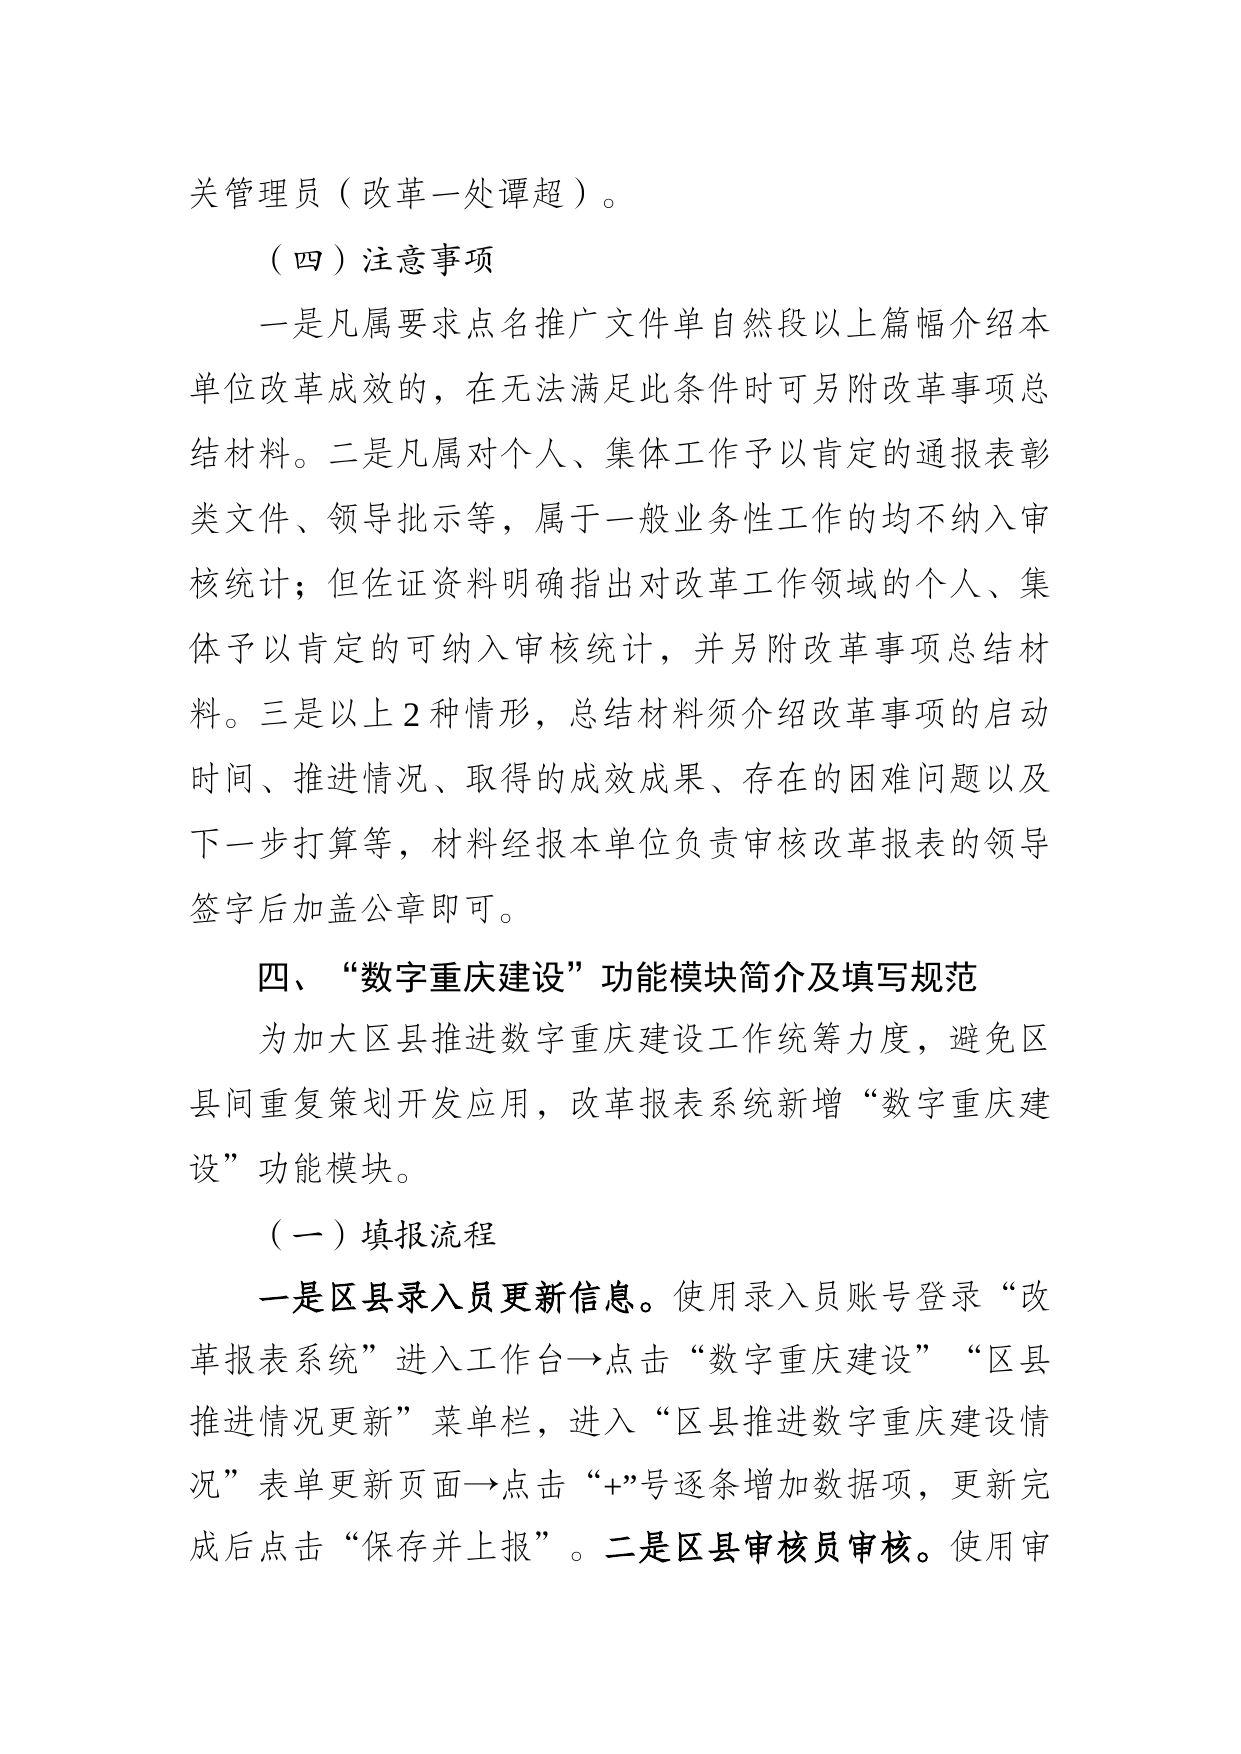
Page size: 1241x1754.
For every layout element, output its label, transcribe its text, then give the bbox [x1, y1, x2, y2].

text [187, 162, 1053, 227]
text （四）注意事项 [187, 227, 1053, 292]
text 四、“数字重庆建设”功能模块简介及填写规范 [187, 942, 1053, 1007]
list 一是凡属要求点名推广文件单自然段以上篇幅介绍本单位改革成效的，在无法满足此条件时可另附改革事项总结材料。二是凡属对个人、集体工作予以肯定的通报表彰类文件、领导批示等，属于一般业务性工作的均不纳入审核统计；但佐证资料明确指出对改革工作领域的个人、集体予以肯定的可纳入审核统计，并另附改革事项总结材料。三是以上2种情形，总结材料须介绍改革事项的启动时间、推进情况、取得的成效成果、存在的困难问题以及下一步打算等，材料经报本单位负责审核改革报表的领导签字后加盖公章即可。 [187, 292, 1053, 942]
text （一）填报流程 [187, 1202, 1053, 1267]
text 为加大区县推进数字重庆建设工作统筹力度，避免区县间重复策划开发应用，改革报表系统新增“数字重庆建设”功能模块。 [187, 1007, 1053, 1202]
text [187, 1267, 1053, 1579]
